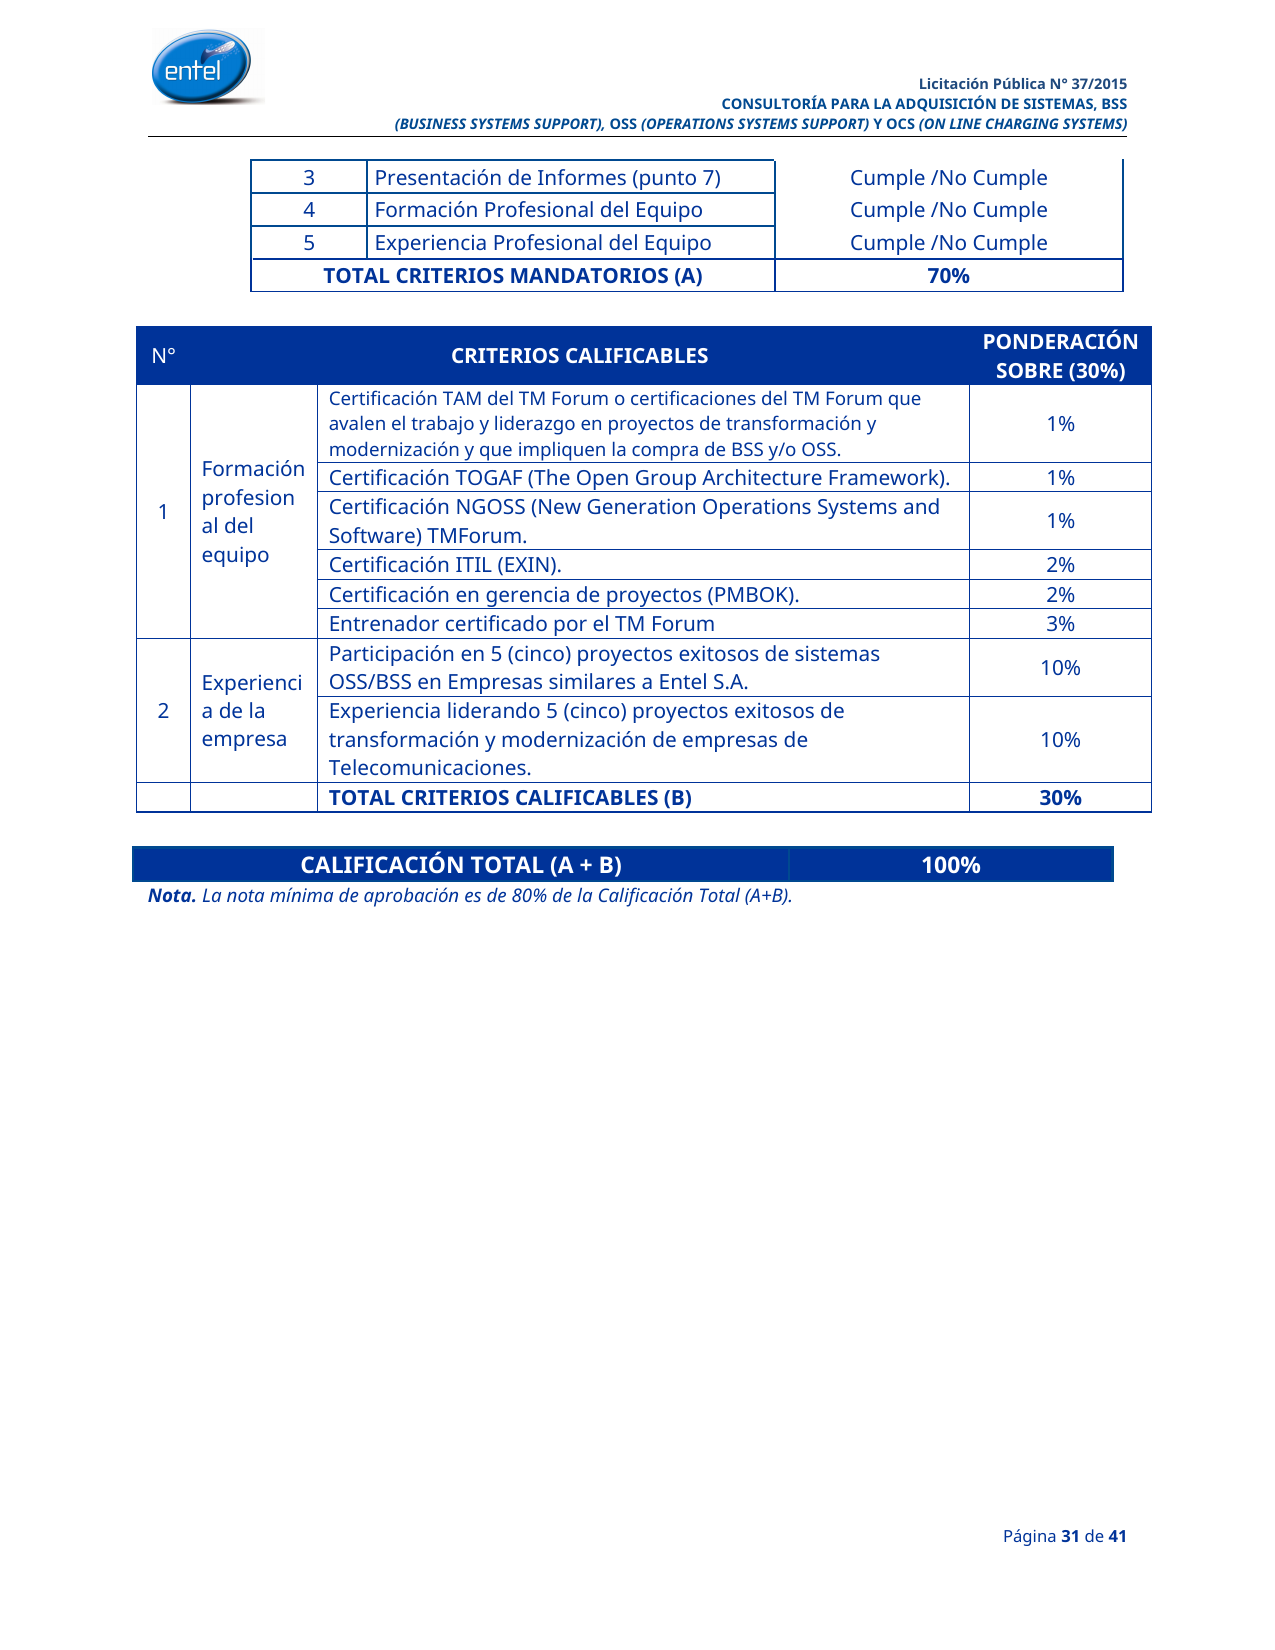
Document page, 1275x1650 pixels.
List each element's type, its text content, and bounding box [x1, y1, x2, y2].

table_cell Cumple /No Cumple [776, 161, 1122, 192]
table_cell 10% [970, 639, 1151, 696]
table_header PONDERACIÓN SOBRE (30%) [970, 327, 1151, 384]
table_cell 5 [252, 227, 366, 258]
table_cell 10% [970, 697, 1151, 782]
table_cell Experiencia de la empresa [191, 639, 317, 782]
table_cell 2 [137, 639, 190, 782]
table_cell 1% [970, 492, 1151, 549]
table_header CALIFICACIÓN TOTAL (A + B) [134, 849, 788, 880]
table_cell Formación profesional del equipo [191, 385, 317, 638]
table_cell 4 [252, 194, 366, 225]
table_cell 2% [970, 550, 1151, 579]
picture [151, 28, 265, 105]
table_cell Experiencia liderando 5 (cinco) proyectos exitosos de transformación y modernización de empresas de Telecomunicaciones. [318, 697, 969, 782]
list Nota. La nota mínima de aprobación es de 80% de la Calificación Total (A+B). [148, 882, 1127, 907]
table_cell [137, 783, 190, 811]
table_cell 3 [252, 161, 366, 192]
table_cell Participación en 5 (cinco) proyectos exitosos de sistemas OSS/BSS en Empresas similares a Entel S.A. [318, 639, 969, 696]
table_cell Presentación de Informes (punto 7) [368, 161, 774, 192]
table_header N° [137, 327, 190, 384]
table_cell 30% [970, 783, 1151, 811]
table_header 100% [790, 849, 1111, 880]
table_cell Certificación NGOSS (New Generation Operations Systems and Software) TMForum. [318, 492, 969, 549]
table_cell Formación Profesional del Equipo [368, 194, 774, 225]
table_cell 2% [970, 580, 1151, 608]
table_cell 1% [970, 385, 1151, 462]
table_cell TOTAL CRITERIOS MANDATORIOS (A) [252, 259, 774, 291]
table_cell Certificación en gerencia de proyectos (PMBOK). [318, 580, 969, 608]
table_cell 1 [137, 385, 190, 638]
table_cell Experiencia Profesional del Equipo [368, 227, 774, 258]
table_cell Certificación TAM del TM Forum o certificaciones del TM Forum que avalen el trabajo y liderazgo en proyectos de transformación y modernización y que impliquen la compra de BSS y/o OSS. [318, 385, 969, 462]
table_cell Cumple /No Cumple [776, 227, 1122, 258]
table_cell 70% [776, 260, 1122, 291]
table_cell 3% [970, 609, 1151, 638]
table_cell Certificación ITIL (EXIN). [318, 550, 969, 579]
table_cell [191, 783, 317, 811]
table_cell Certificación TOGAF (The Open Group Architecture Framework). [318, 463, 969, 491]
table_cell Entrenador certificado por el TM Forum [318, 609, 969, 638]
table_cell TOTAL CRITERIOS CALIFICABLES (B) [318, 783, 969, 811]
table_header CRITERIOS CALIFICABLES [191, 327, 969, 384]
table_cell 1% [970, 463, 1151, 491]
table_cell Cumple /No Cumple [776, 194, 1122, 225]
